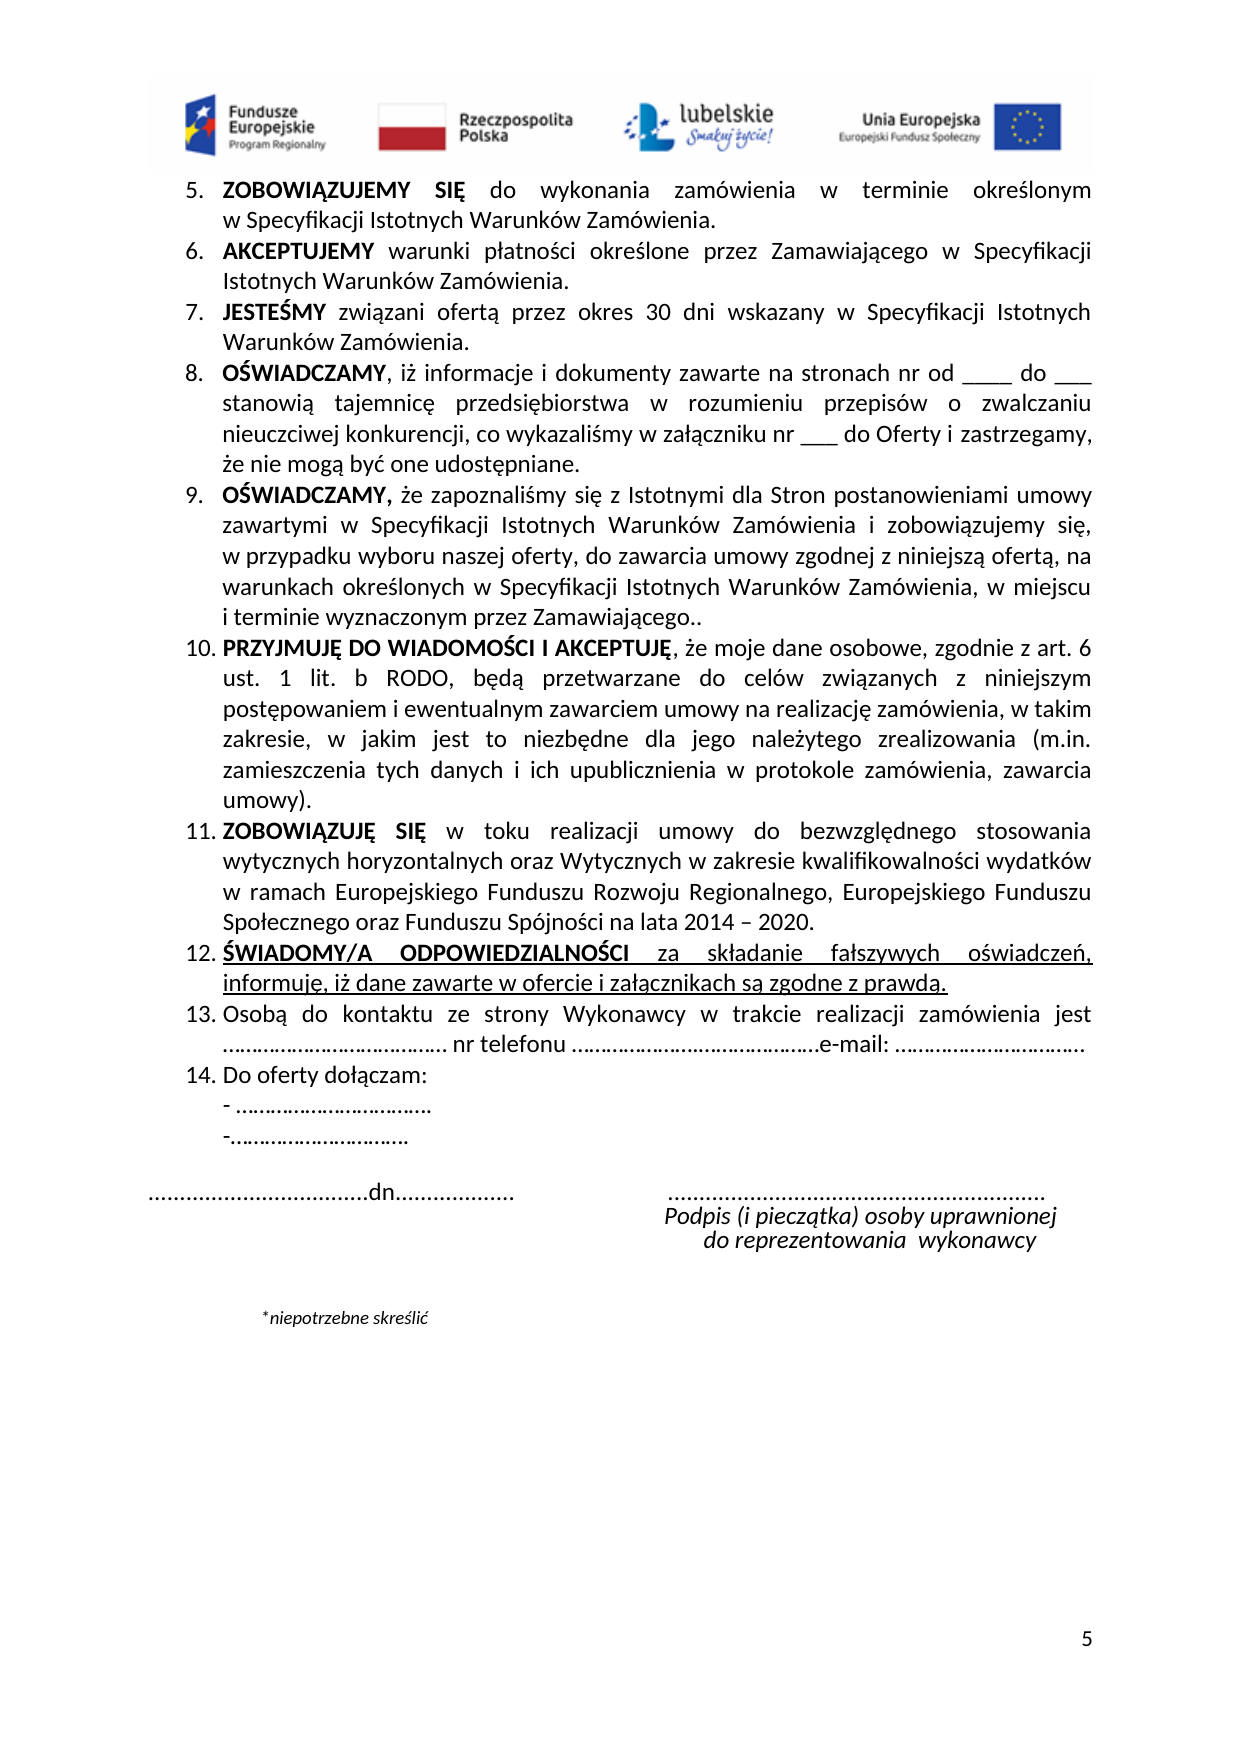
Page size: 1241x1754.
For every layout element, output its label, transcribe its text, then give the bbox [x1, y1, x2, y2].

list Do oferty dołączam: [185, 1059, 1093, 1089]
text do reprezentowania wykonawcy [148, 1229, 1093, 1253]
list - ……………………………. [223, 1089, 1093, 1120]
list Osobą do kontaktu ze strony Wykonawcy w trakcie realizacji zamówienia jest ………………………………… nr telefonu ………………….…………………e-mail: …………………………… [185, 998, 1093, 1059]
list -…………………………. [223, 1120, 1093, 1151]
list AKCEPTUJEMY warunki płatności określone przez Zamawiającego w Specyfikacji Istotnych Warunków Zamówienia. [185, 235, 1093, 296]
list ZOBOWIĄZUJEMY SIĘ do wykonania zamówienia w terminie określonym w Specyfikacji Istotnych Warunków Zamówienia. [185, 174, 1093, 235]
list PRZYJMUJĘ DO WIADOMOŚCI I AKCEPTUJĘ, że moje dane osobowe, zgodnie z art. 6 ust. 1 lit. b RODO, będą przetwarzane do celów związanych z niniejszym postępowaniem i ewentualnym zawarciem umowy na realizację zamówienia, w takim zakresie, w jakim jest to niezbędne dla jego należytego zrealizowania (m.in. zamieszczenia tych danych i ich upublicznienia w protokole zamówienia, zawarcia umowy). [185, 632, 1093, 815]
list OŚWIADCZAMY, że zapoznaliśmy się z Istotnymi dla Stron postanowieniami umowy zawartymi w Specyfikacji Istotnych Warunków Zamówienia i zobowiązujemy się, w przypadku wyboru naszej oferty, do zawarcia umowy zgodnej z niniejszą ofertą, na warunkach określonych w Specyfikacji Istotnych Warunków Zamówienia, w miejscu i terminie wyznaczonym przez Zamawiającego.. [185, 479, 1093, 632]
list OŚWIADCZAMY, iż informacje i dokumenty zawarte na stronach nr od ____ do ___ stanowią tajemnicę przedsiębiorstwa w rozumieniu przepisów o zwalczaniu nieuczciwej konkurencji, co wykazaliśmy w załączniku nr ___ do Oferty i zastrzegamy, że nie mogą być one udostępniane. [185, 357, 1093, 479]
list JESTEŚMY związani ofertą przez okres 30 dni wskazany w Specyfikacji Istotnych Warunków Zamówienia. [185, 296, 1093, 357]
list ŚWIADOMY/A ODPOWIEDZIALNOŚCI za składanie fałszywych oświadczeń, informuję, iż dane zawarte w ofercie i załącznikach są zgodne z prawdą. [185, 937, 1093, 998]
list ZOBOWIĄZUJĘ SIĘ w toku realizacji umowy do bezwzględnego stosowania wytycznych horyzontalnych oraz Wytycznych w zakresie kwalifikowalności wydatków w ramach Europejskiego Funduszu Rozwoju Regionalnego, Europejskiego Funduszu Społecznego oraz Funduszu Spójności na lata 2014 – 2020. [185, 815, 1093, 937]
text ...................................dn................... ............................................................ [148, 1181, 1093, 1205]
text Podpis (i pieczątka) osoby uprawnionej [148, 1205, 1093, 1229]
list *niepotrzebne skreślić [260, 1306, 1093, 1329]
